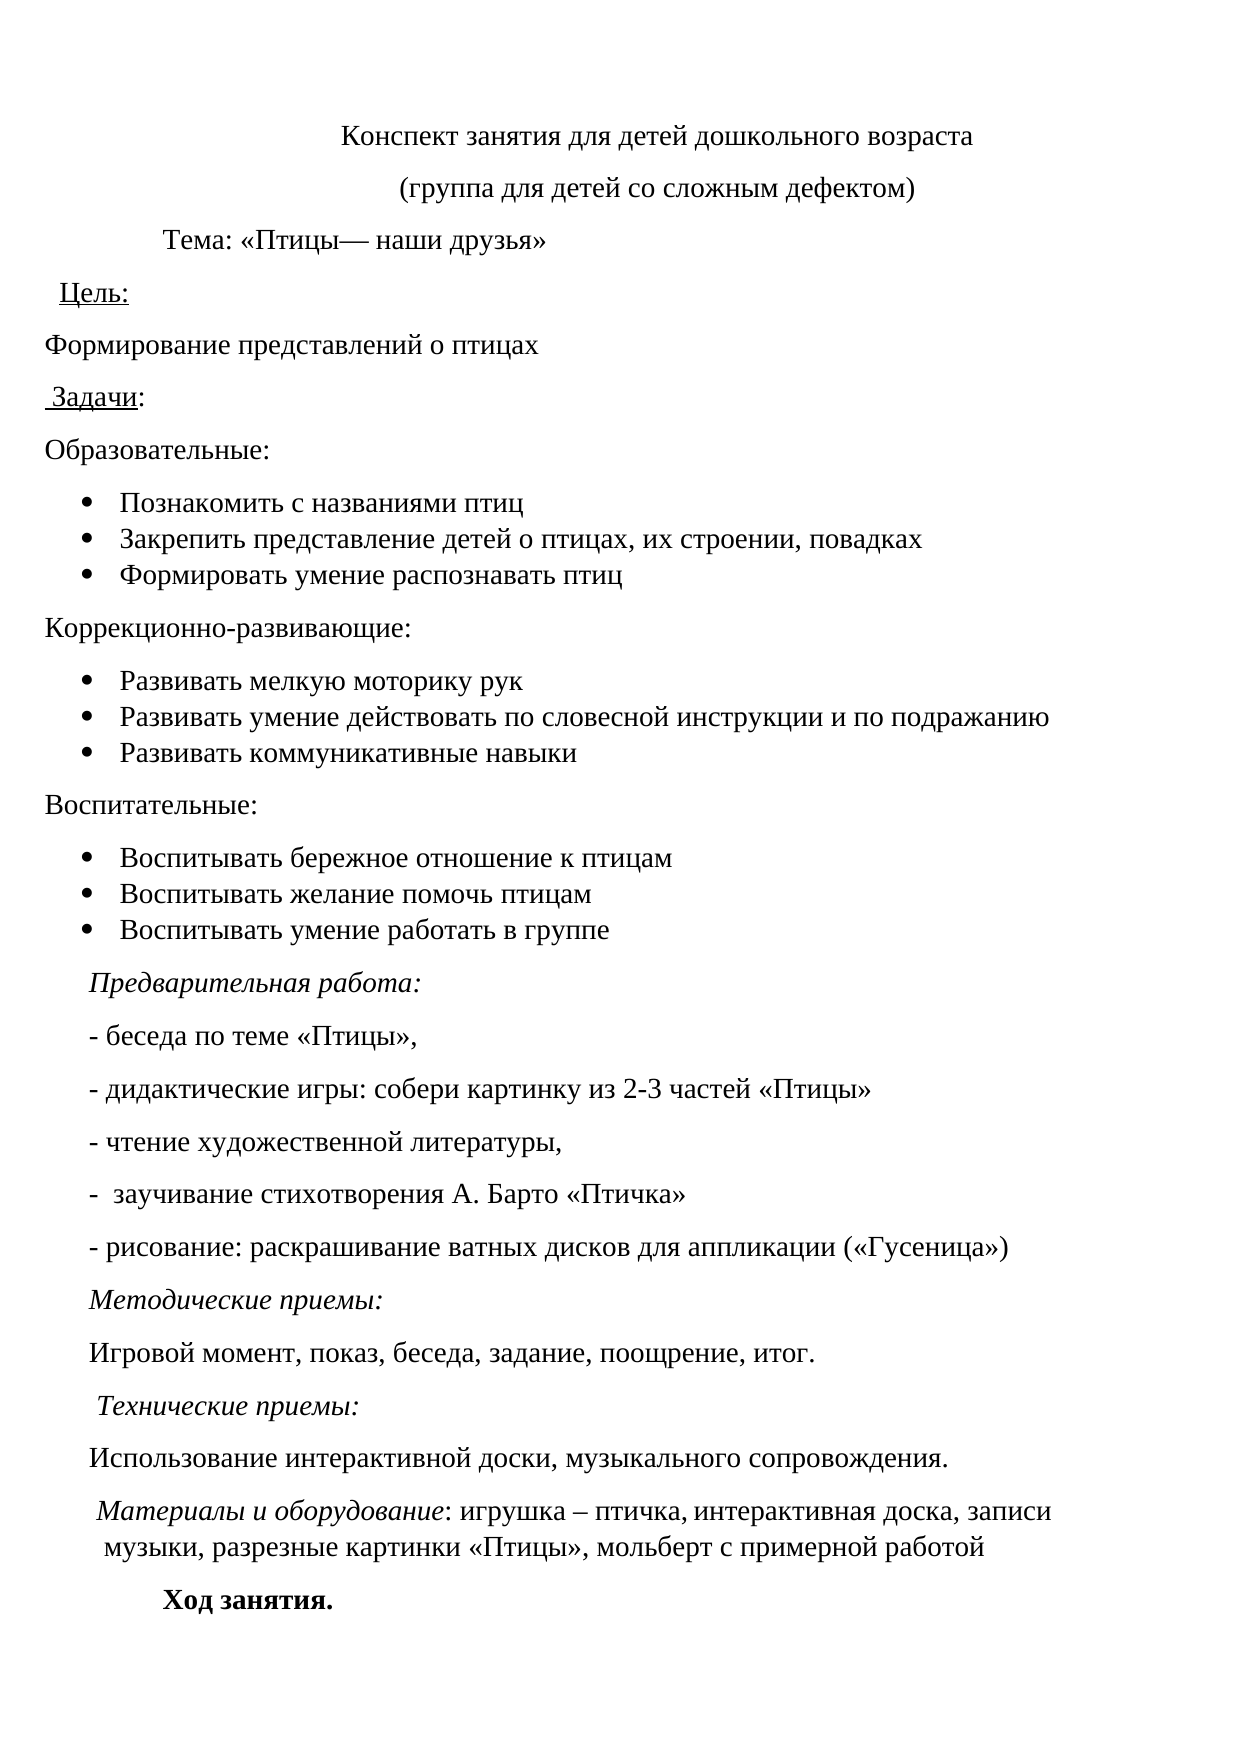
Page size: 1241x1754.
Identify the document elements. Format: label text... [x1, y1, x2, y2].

text Коррекционно-развивающие: [44, 610, 1152, 644]
list Закрепить представление детей о птицах, их строении, повадках [82, 521, 1152, 554]
text Игровой момент, показ, беседа, задание, поощрение, итог. [89, 1335, 1152, 1368]
text (группа для детей со сложным дефектом) [162, 170, 1152, 204]
list Воспитывать бережное отношение к птицам [82, 840, 1152, 873]
text Предварительная работа: [89, 965, 1152, 999]
list Развивать коммуникативные навыки [82, 735, 1152, 768]
text - чтение художественной литературы, [89, 1124, 1152, 1157]
list Воспитывать умение работать в группе [82, 912, 1152, 946]
text Формирование представлений о птицах [44, 327, 1152, 360]
text Методические приемы: [89, 1282, 1152, 1316]
list Формировать умение распознавать птиц [82, 557, 1152, 591]
text - дидактические игры: собери картинку из 2-3 частей «Птицы» [89, 1071, 1152, 1104]
list Воспитывать желание помочь птицам [82, 876, 1152, 910]
text Конспект занятия для детей дошкольного возраста [162, 118, 1152, 152]
text - заучивание стихотворения А. Барто «Птичка» [89, 1177, 1152, 1210]
list Развивать умение действовать по словесной инструкции и по подражанию [82, 699, 1152, 733]
text Тема: «Птицы— наши друзья» [162, 222, 1152, 256]
text Воспитательные: [44, 787, 1152, 821]
text Цель: [59, 275, 1152, 308]
text Ход занятия. [162, 1582, 1152, 1616]
text - беседа по теме «Птицы», [89, 1018, 1152, 1052]
text Технические приемы: [89, 1388, 1152, 1421]
text Образовательные: [44, 432, 1152, 465]
list Познакомить с названиями птиц [82, 485, 1152, 518]
text Материалы и оборудование: игрушка – птичка, интерактивная доска, записи музыки, разрезные картинки «Птицы», мольберт с примерной работой [89, 1493, 1152, 1563]
list Развивать мелкую моторику рук [82, 663, 1152, 697]
text - рисование: раскрашивание ватных дисков для аппликации («Гусеница») [89, 1229, 1152, 1263]
text Использование интерактивной доски, музыкального сопровождения. [89, 1441, 1152, 1474]
text Задачи: [44, 379, 1152, 413]
